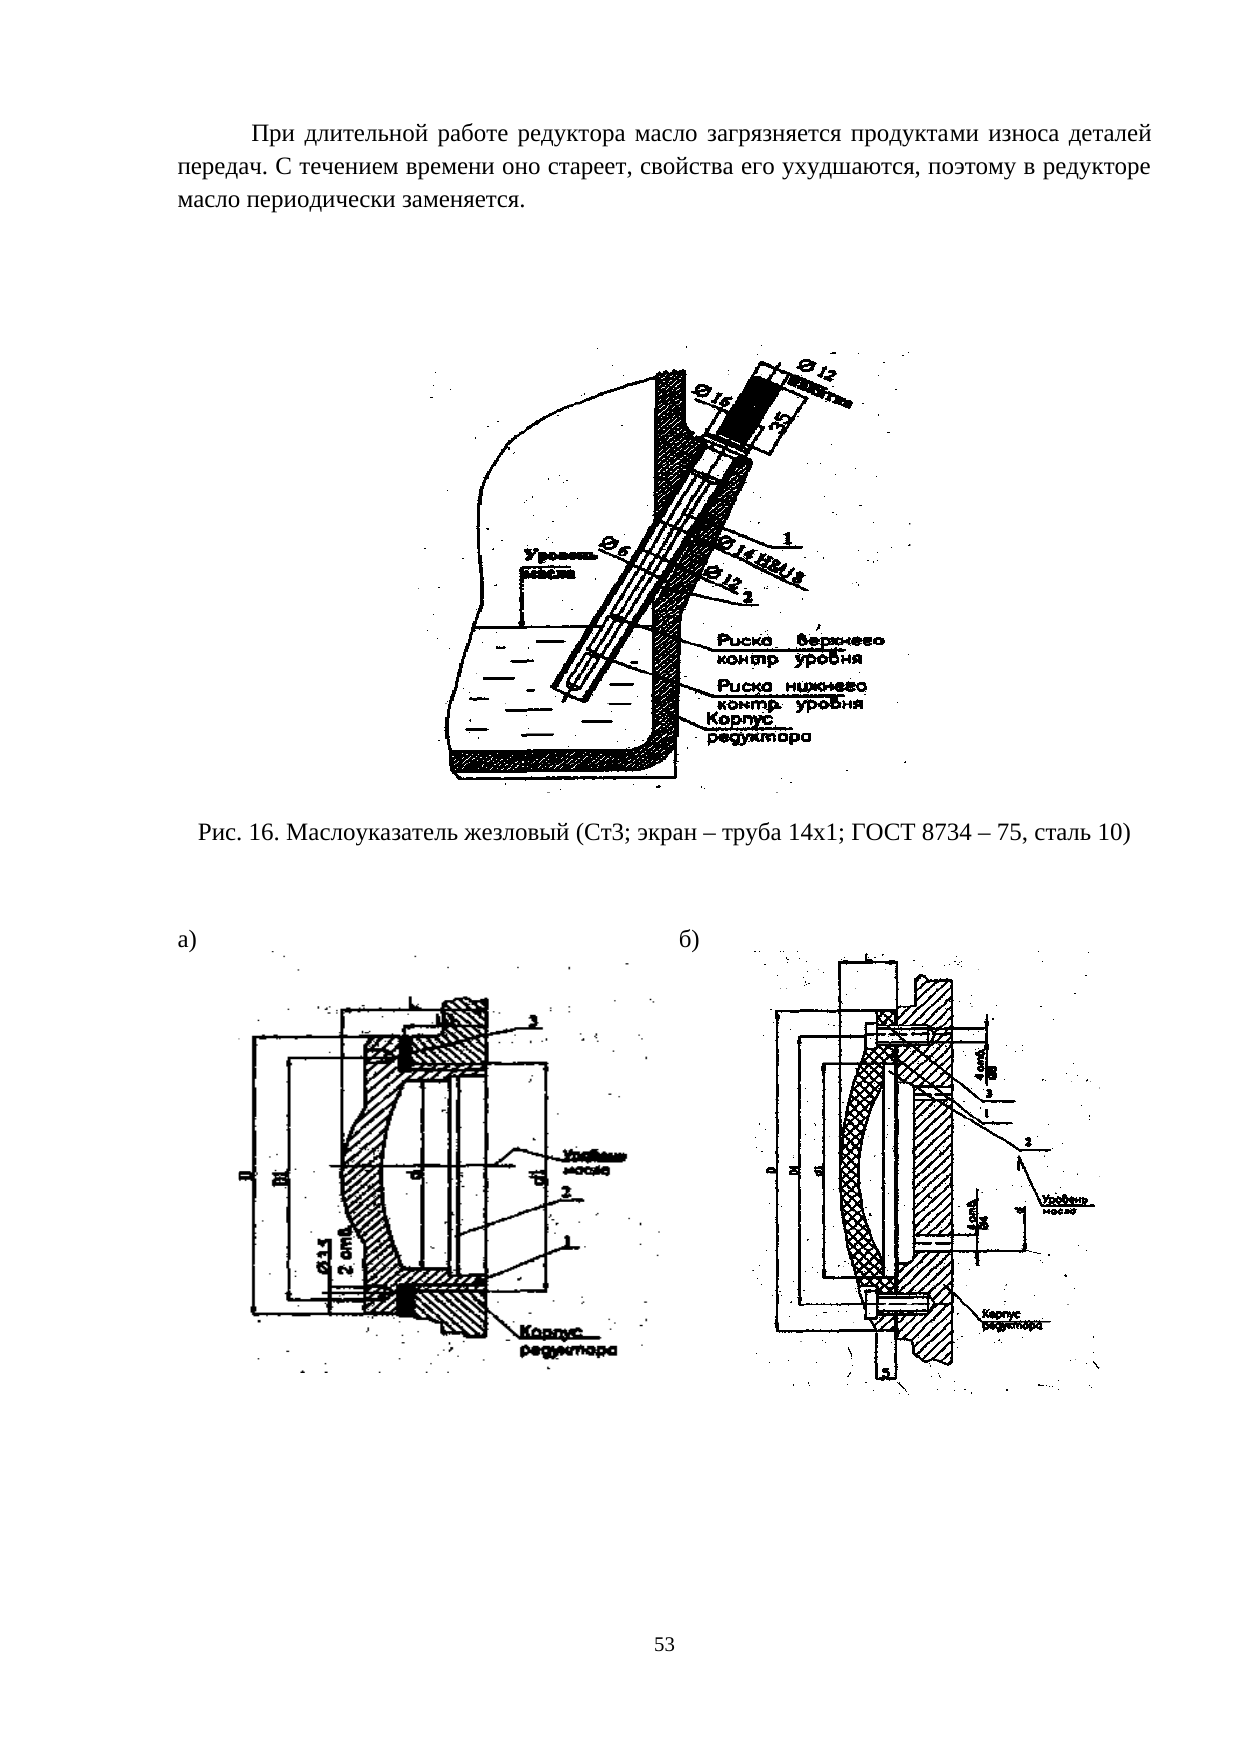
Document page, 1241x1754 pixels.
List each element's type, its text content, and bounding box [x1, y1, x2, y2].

text Рис. 16. Маслоуказатель жезловый (Ст3; экран – труба 14х1; ГОСТ 8734 – 75, сталь 10) [177, 817, 1152, 846]
text При длительной работе редуктора масло загрязняется продуктами износа деталей передач. С течением времени оно стареет, свойства его ухудшаются, поэтому в редукторе масло периодически заменяется. [177, 118, 1152, 213]
picture [752, 951, 1099, 1392]
picture [418, 345, 911, 793]
text а) б) [177, 924, 1152, 953]
picture [238, 951, 660, 1370]
